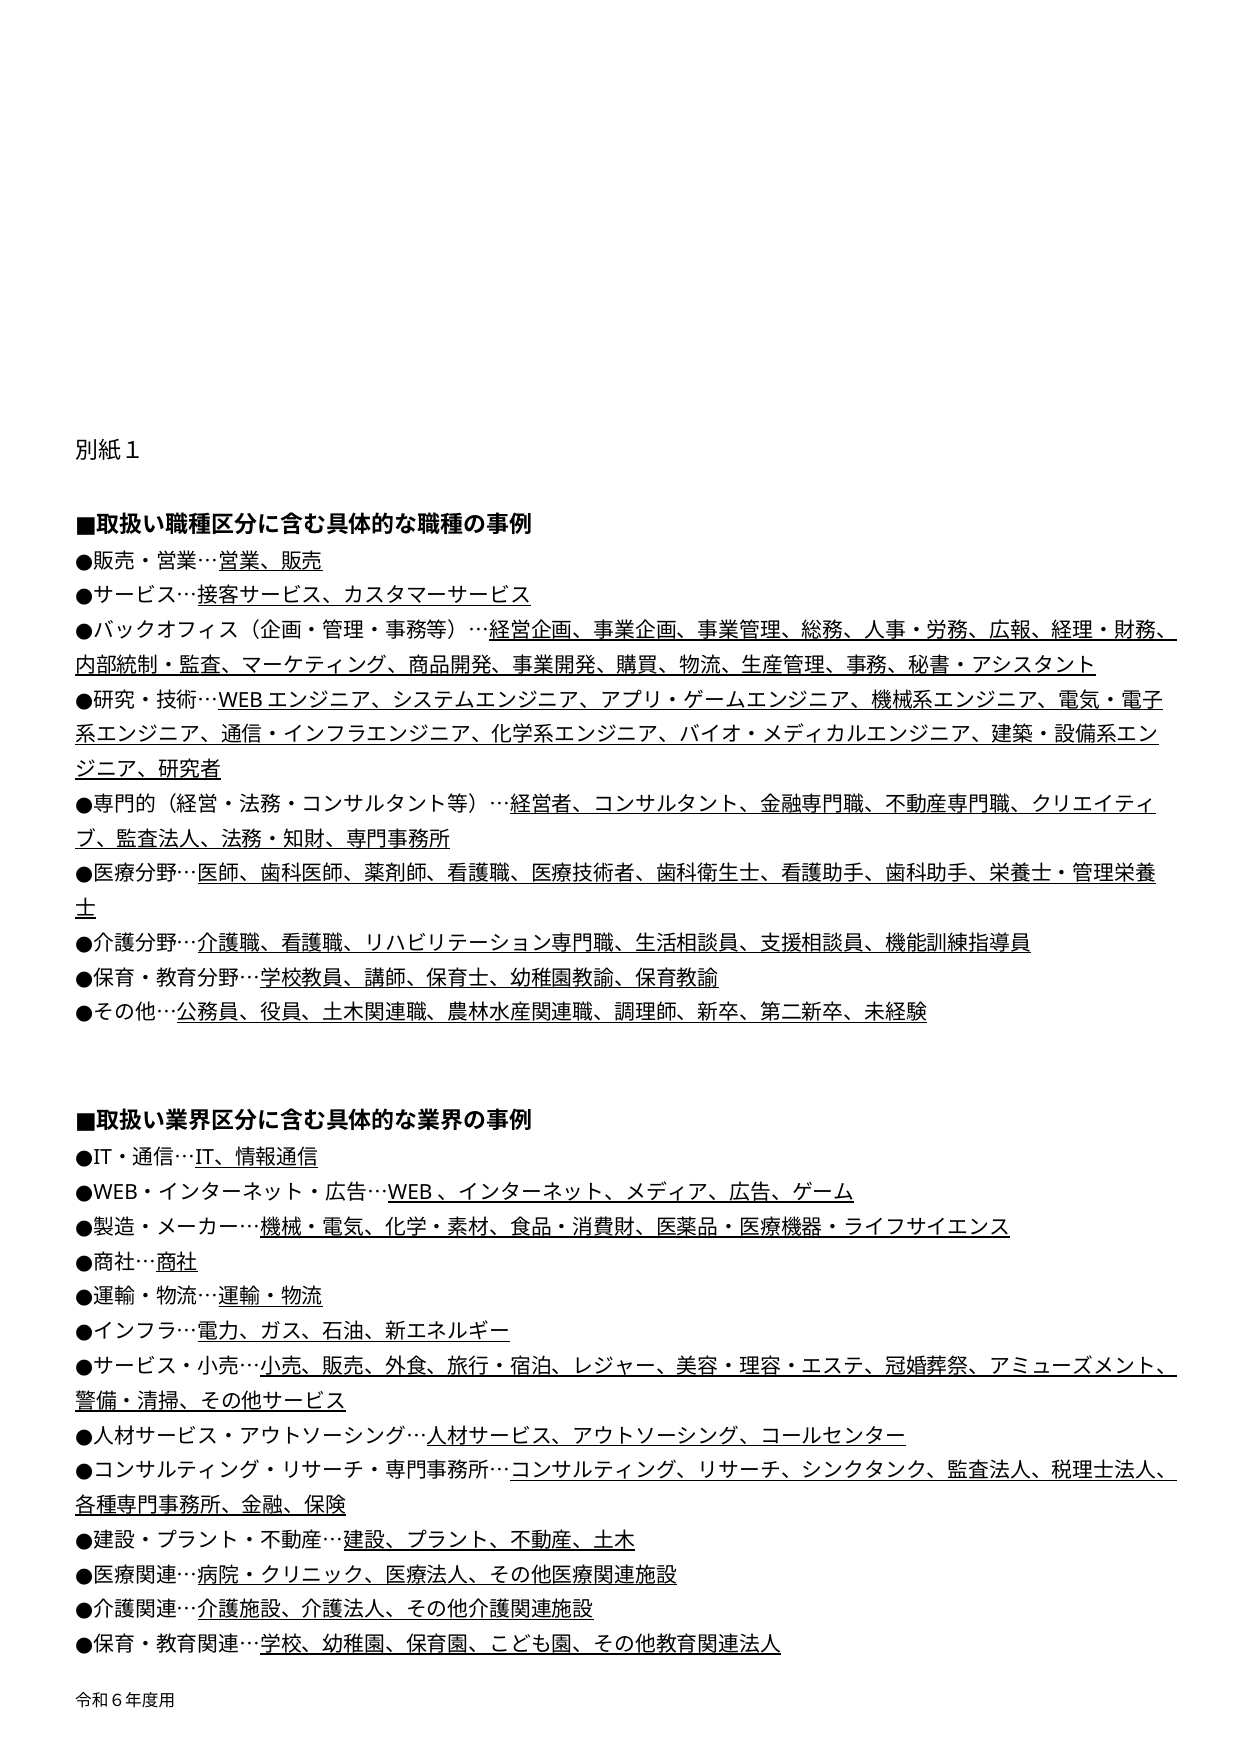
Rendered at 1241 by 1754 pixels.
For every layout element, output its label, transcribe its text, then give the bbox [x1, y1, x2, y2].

text ●専門的（経営・法務・コンサルタント等）…経営者、コンサルタント、金融専門職、不動産専門職、クリエイティブ、監査法人、法務・知財、専門事務所 [75, 787, 1165, 852]
text ●WEB・インターネット・広告…WEB 、インターネット、メディア、広告、ゲーム [75, 1175, 1165, 1206]
text ●医療関連…病院・クリニック、医療法人、その他医療関連施設 [75, 1558, 1165, 1588]
text ●建設・プラント・不動産…建設、プラント、不動産、土木 [75, 1523, 1165, 1553]
text ●インフラ…電力、ガス、石油、新エネルギー [75, 1314, 1165, 1345]
text ●医療分野…医師、歯科医師、薬剤師、看護職、医療技術者、歯科衛生士、看護助手、歯科助手、栄養士・管理栄養士 [75, 857, 1165, 922]
text ●人材サービス・アウトソーシング…人材サービス、アウトソーシング、コールセンター [75, 1419, 1165, 1449]
text ●保育・教育関連…学校、幼稚園、保育園、こども園、その他教育関連法人 [75, 1627, 1165, 1658]
text ●介護関連…介護施設、介護法人、その他介護関連施設 [75, 1593, 1165, 1623]
text ●保育・教育分野…学校教員、講師、保育士、幼稚園教諭、保育教諭 [75, 961, 1165, 991]
text ●サービス…接客サービス、カスタマーサービス [75, 579, 1165, 609]
text ●商社…商社 [75, 1245, 1165, 1275]
text ●その他…公務員、役員、土木関連職、農林水産関連職、調理師、新卒、第二新卒、未経験 [75, 996, 1165, 1026]
text ●介護分野…介護職、看護職、リハビリテーション専門職、生活相談員、支援相談員、機能訓練指導員 [75, 926, 1165, 956]
text ●運輸・物流…運輸・物流 [75, 1280, 1165, 1310]
text ●IT・通信…IT、情報通信 [75, 1141, 1165, 1171]
text ●販売・営業…営業、販売 [75, 544, 1165, 574]
text ■取扱い職種区分に含む具体的な職種の事例 [75, 506, 1165, 539]
text ●製造・メーカー…機械・電気、化学・素材、食品・消費財、医薬品・医療機器・ライフサイエンス [75, 1210, 1165, 1241]
text 別紙１ [75, 431, 1165, 465]
text ●バックオフィス（企画・管理・事務等）…経営企画、事業企画、事業管理、総務、人事・労務、広報、経理・財務、内部統制・監査、マーケティング、商品開発、事業開発、購買、物流、生産管理、事務、秘書・アシスタント [75, 613, 1165, 678]
text ●サービス・小売…小売、販売、外食、旅行・宿泊、レジャー、美容・理容・エステ、冠婚葬祭、アミューズメント、警備・清掃、その他サービス [75, 1349, 1165, 1414]
text ●コンサルティング・リサーチ・専門事務所…コンサルティング、リサーチ、シンクタンク、監査法人、税理士法人、各種専門事務所、金融、保険 [75, 1454, 1165, 1519]
text ●研究・技術…WEBエンジニア、システムエンジニア、アプリ・ゲームエンジニア、機械系エンジニア、電気・電子系エンジニア、通信・インフラエンジニア、化学系エンジニア、バイオ・メディカルエンジニア、建築・設備系エンジニア、研究者 [75, 683, 1165, 783]
text ■取扱い業界区分に含む具体的な業界の事例 [75, 1102, 1165, 1136]
